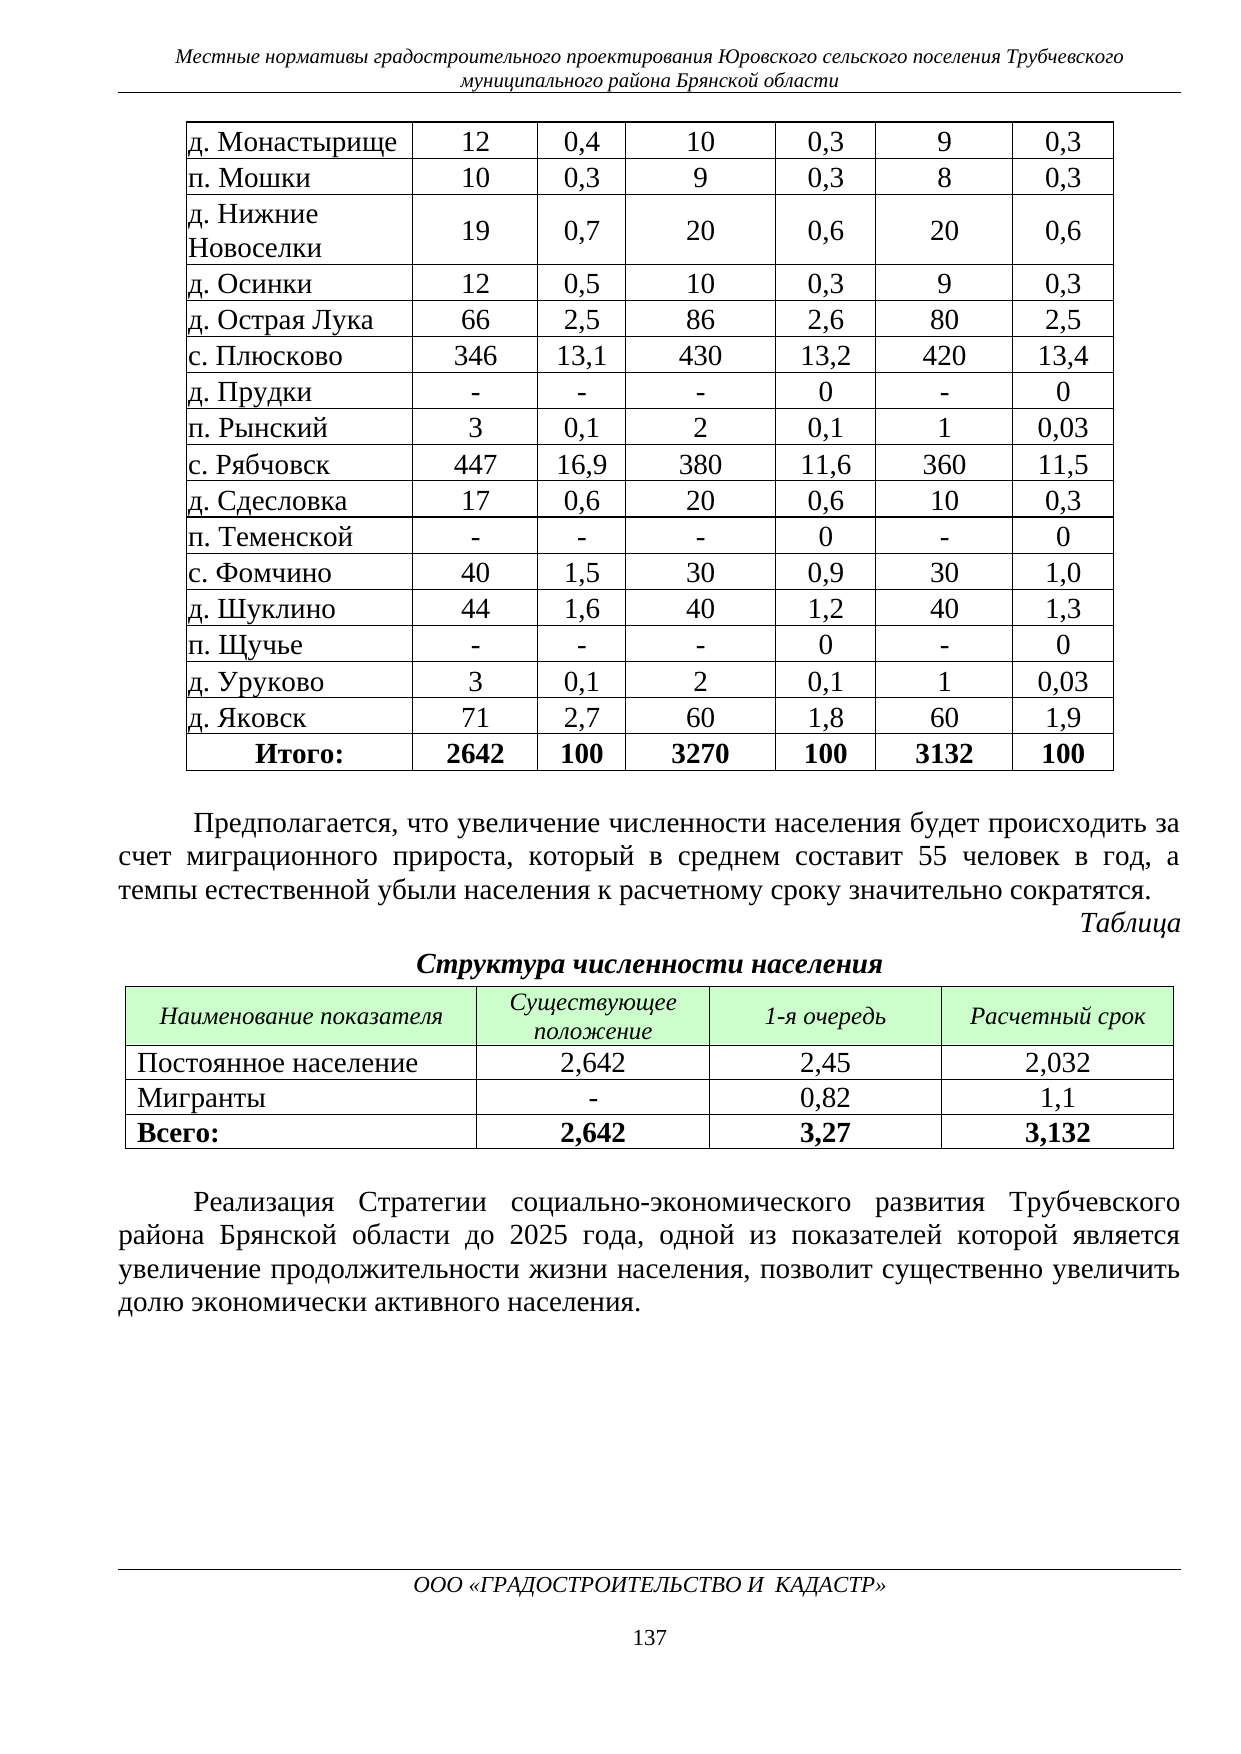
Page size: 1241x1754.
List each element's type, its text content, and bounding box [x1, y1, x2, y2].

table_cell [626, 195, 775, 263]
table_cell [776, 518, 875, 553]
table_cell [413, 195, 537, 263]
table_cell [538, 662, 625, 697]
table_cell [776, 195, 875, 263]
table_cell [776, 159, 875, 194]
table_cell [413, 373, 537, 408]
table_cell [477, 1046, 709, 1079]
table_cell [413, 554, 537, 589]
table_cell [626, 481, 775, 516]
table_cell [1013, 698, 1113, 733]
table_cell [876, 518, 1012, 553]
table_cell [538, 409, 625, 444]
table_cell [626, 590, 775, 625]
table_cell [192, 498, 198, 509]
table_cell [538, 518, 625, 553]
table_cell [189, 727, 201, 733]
text Предполагается, что увеличение численности населения будет происходить за счет миграционного прироста, который в среднем составит 55 человек в год, а темпы естественной убыли населения к расчетному сроку значительно сократятся. [118, 805, 1181, 906]
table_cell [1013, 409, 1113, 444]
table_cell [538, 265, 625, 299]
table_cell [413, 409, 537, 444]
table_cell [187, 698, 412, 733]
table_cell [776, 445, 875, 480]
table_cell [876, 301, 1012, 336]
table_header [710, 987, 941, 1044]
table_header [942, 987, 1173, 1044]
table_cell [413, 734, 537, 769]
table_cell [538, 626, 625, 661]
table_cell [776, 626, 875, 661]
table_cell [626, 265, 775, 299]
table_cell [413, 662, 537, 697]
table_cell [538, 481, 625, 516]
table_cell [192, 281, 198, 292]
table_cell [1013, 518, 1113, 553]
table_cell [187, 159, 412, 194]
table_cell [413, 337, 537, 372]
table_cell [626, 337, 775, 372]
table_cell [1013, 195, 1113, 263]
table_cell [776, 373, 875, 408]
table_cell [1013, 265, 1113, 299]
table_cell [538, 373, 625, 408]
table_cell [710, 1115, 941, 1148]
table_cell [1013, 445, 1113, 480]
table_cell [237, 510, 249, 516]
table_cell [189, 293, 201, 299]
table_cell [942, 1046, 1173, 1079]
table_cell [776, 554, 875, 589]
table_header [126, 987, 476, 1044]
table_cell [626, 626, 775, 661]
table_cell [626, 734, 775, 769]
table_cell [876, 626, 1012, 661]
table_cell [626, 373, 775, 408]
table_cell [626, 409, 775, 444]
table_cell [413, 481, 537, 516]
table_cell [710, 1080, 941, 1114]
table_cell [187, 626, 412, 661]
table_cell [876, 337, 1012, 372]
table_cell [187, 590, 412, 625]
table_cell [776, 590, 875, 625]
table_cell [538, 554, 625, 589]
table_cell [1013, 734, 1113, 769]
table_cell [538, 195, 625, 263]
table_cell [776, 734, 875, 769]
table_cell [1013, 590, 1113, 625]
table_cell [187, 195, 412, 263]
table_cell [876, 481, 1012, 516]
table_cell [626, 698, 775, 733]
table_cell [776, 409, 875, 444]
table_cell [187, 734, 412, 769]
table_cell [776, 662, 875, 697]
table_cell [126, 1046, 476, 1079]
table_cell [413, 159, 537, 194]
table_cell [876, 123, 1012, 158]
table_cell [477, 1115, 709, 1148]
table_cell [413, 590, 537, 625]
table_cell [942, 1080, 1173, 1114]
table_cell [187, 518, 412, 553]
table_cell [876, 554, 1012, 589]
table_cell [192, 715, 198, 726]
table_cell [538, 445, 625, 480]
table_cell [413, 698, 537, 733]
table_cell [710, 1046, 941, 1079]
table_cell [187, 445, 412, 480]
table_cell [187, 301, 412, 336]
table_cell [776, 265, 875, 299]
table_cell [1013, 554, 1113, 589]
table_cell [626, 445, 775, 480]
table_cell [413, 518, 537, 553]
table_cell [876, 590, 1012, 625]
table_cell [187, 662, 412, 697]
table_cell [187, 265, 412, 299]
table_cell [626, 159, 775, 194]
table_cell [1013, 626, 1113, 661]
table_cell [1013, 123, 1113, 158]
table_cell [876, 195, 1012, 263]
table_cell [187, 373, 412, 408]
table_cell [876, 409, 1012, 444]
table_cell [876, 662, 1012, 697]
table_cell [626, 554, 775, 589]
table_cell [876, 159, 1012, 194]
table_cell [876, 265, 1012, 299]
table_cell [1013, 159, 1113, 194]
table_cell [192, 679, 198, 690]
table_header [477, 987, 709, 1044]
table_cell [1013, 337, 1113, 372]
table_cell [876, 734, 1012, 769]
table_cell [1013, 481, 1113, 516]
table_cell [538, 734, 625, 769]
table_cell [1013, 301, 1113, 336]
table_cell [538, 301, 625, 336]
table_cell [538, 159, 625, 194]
text Реализация Стратегии социально-экономического развития Трубчевского района Брянской области до 2025 года, одной из показателей которой является увеличение продолжительности жизни населения, позволит существенно увеличить долю экономически активного населения. [118, 1184, 1181, 1318]
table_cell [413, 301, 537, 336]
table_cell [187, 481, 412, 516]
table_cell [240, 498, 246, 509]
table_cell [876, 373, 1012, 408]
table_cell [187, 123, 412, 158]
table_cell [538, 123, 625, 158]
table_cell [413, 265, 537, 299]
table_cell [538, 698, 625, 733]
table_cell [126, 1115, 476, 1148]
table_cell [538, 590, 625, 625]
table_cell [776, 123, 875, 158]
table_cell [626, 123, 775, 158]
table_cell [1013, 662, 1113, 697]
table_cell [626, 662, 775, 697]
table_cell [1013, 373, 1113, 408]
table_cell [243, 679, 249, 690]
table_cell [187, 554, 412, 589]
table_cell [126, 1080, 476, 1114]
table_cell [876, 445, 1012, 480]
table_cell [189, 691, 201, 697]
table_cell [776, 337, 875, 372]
text Таблица [118, 906, 1181, 939]
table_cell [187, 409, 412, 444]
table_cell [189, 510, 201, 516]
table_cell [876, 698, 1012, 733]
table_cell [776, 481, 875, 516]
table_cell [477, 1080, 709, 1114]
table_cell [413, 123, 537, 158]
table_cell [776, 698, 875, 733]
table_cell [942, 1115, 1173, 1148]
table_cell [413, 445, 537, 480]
text Структура численности населения [118, 946, 1181, 979]
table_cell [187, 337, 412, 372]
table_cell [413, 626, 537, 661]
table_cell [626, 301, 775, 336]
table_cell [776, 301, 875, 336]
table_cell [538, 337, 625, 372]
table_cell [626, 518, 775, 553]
